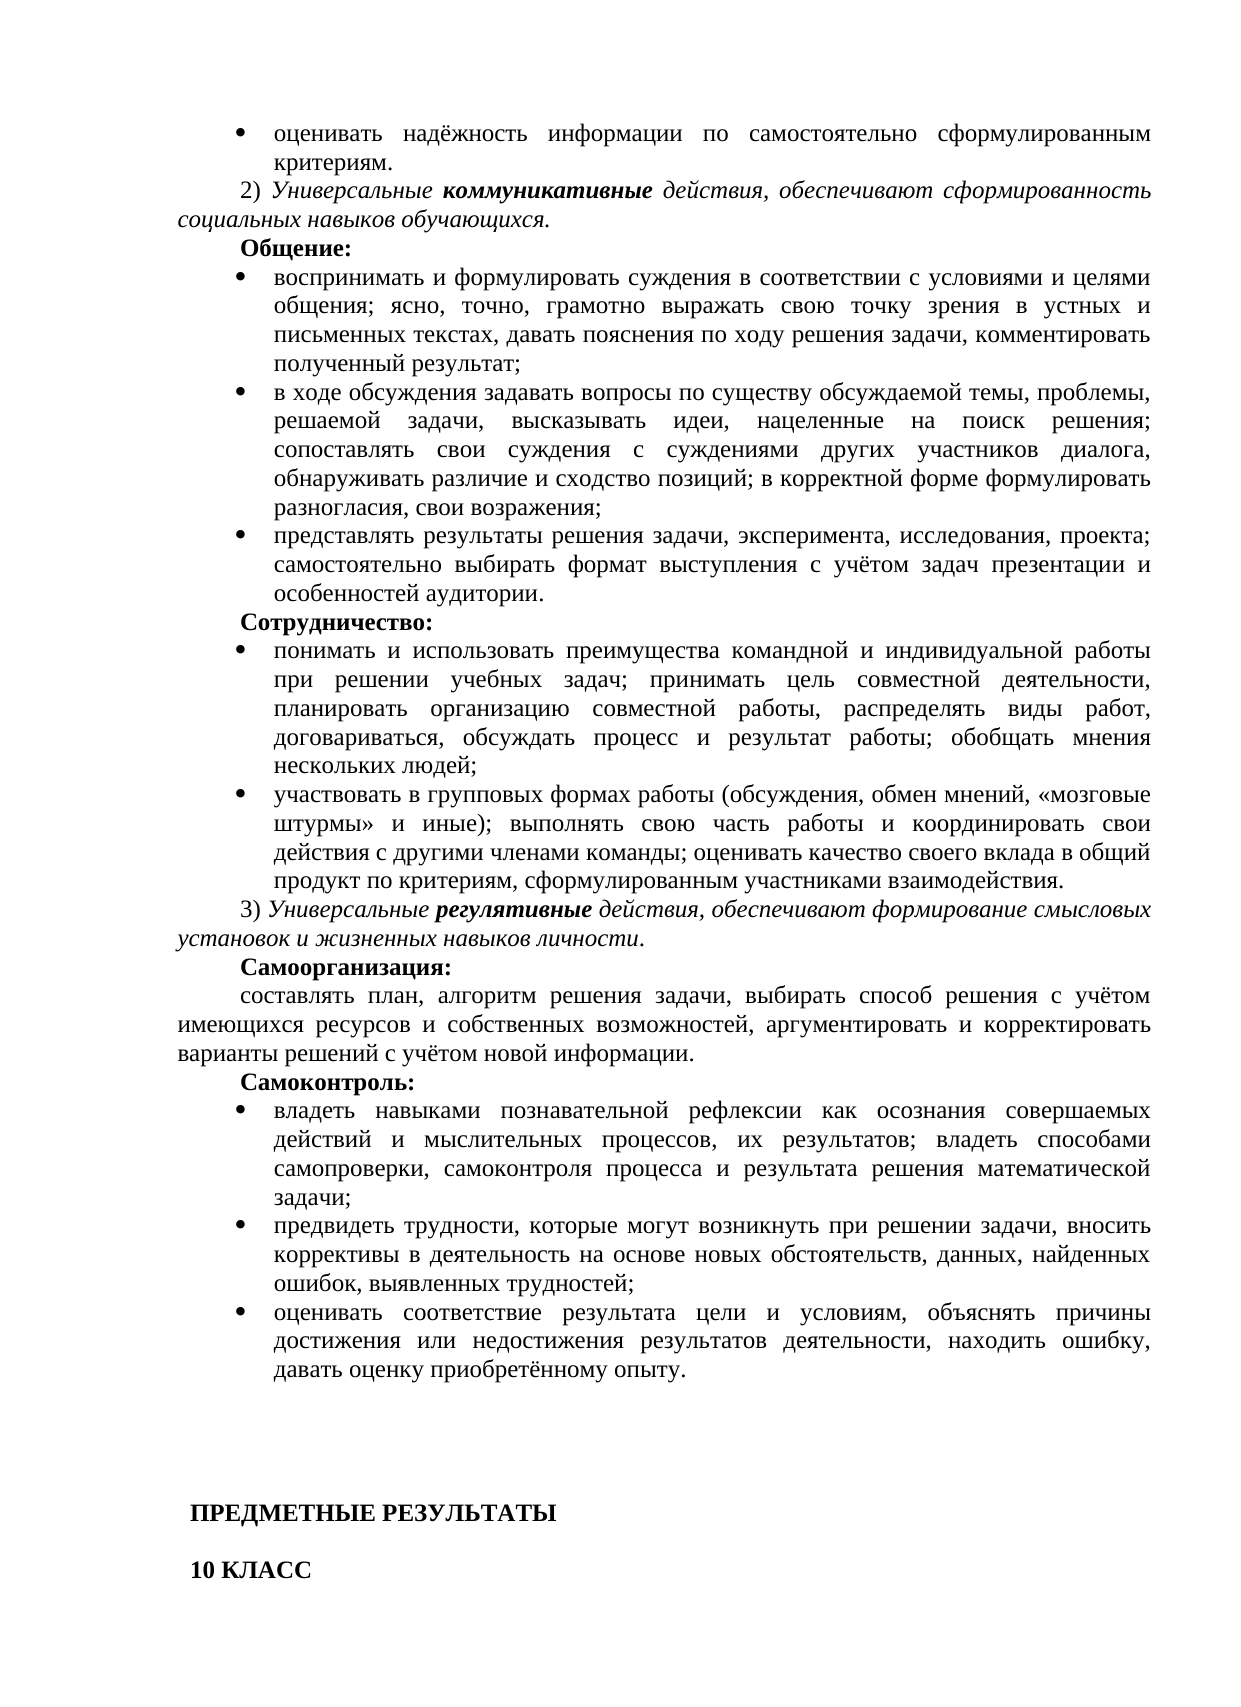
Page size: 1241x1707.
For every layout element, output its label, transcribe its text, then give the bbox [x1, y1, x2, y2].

text 3) Универсальные регулятивные действия, обеспечивают формирование смысловых установок и жизненных навыков личности. [177, 894, 1152, 952]
text Сотрудничество: [177, 607, 1152, 636]
text составлять план, алгоритм решения задачи, выбирать способ решения с учётом имеющихся ресурсов и собственных возможностей, аргументировать и корректировать варианты решений с учётом новой информации. [177, 981, 1152, 1067]
list представлять результаты решения задачи, эксперимента, исследования, проекта; самостоятельно выбирать формат выступления с учётом задач презентации и особенностей аудитории. [236, 521, 1152, 607]
list оценивать надёжность информации по самостоятельно сформулированным критериям. [236, 118, 1152, 176]
list в ходе обсуждения задавать вопросы по существу обсуждаемой темы, проблемы, решаемой задачи, высказывать идеи, нацеленные на поиск решения; сопоставлять свои суждения с суждениями других участников диалога, обнаруживать различие и сходство позиций; в корректной форме формулировать разногласия, свои возражения; [236, 377, 1152, 521]
list понимать и использовать преимущества командной и индивидуальной работы при решении учебных задач; принимать цель совместной деятельности, планировать организацию совместной работы, распределять виды работ, договариваться, обсуждать процесс и результат работы; обобщать мнения нескольких людей; [236, 636, 1152, 779]
text 10 КЛАСС [190, 1556, 1152, 1584]
list воспринимать и формулировать суждения в соответствии с условиями и целями общения; ясно, точно, грамотно выражать свою точку зрения в устных и письменных текстах, давать пояснения по ходу решения задачи, комментировать полученный результат; [236, 262, 1152, 377]
list владеть навыками познавательной рефлексии как осознания совершаемых действий и мыслительных процессов, их результатов; владеть способами самопроверки, самоконтроля процесса и результата решения математической задачи; [236, 1096, 1152, 1211]
list участвовать в групповых формах работы (обсуждения, обмен мнений, «мозговые штурмы» и иные); выполнять свою часть работы и координировать свои действия с другими членами команды; оценивать качество своего вклада в общий продукт по критериям, сформулированным участниками взаимодействия. [236, 779, 1152, 894]
text 2) Универсальные коммуникативные действия, обеспечивают сформированность социальных навыков обучающихся. [177, 176, 1152, 233]
list оценивать соответствие результата цели и условиям, объяснять причины достижения или недостижения результатов деятельности, находить ошибку, давать оценку приобретённому опыту. [236, 1297, 1152, 1383]
text Самоорганизация: [177, 952, 1152, 981]
text ПРЕДМЕТНЫЕ РЕЗУЛЬТАТЫ [190, 1498, 1152, 1527]
text Самоконтроль: [177, 1067, 1152, 1096]
list предвидеть трудности, которые могут возникнуть при решении задачи, вносить коррективы в деятельность на основе новых обстоятельств, данных, найденных ошибок, выявленных трудностей; [236, 1211, 1152, 1297]
text Общение: [177, 233, 1152, 262]
